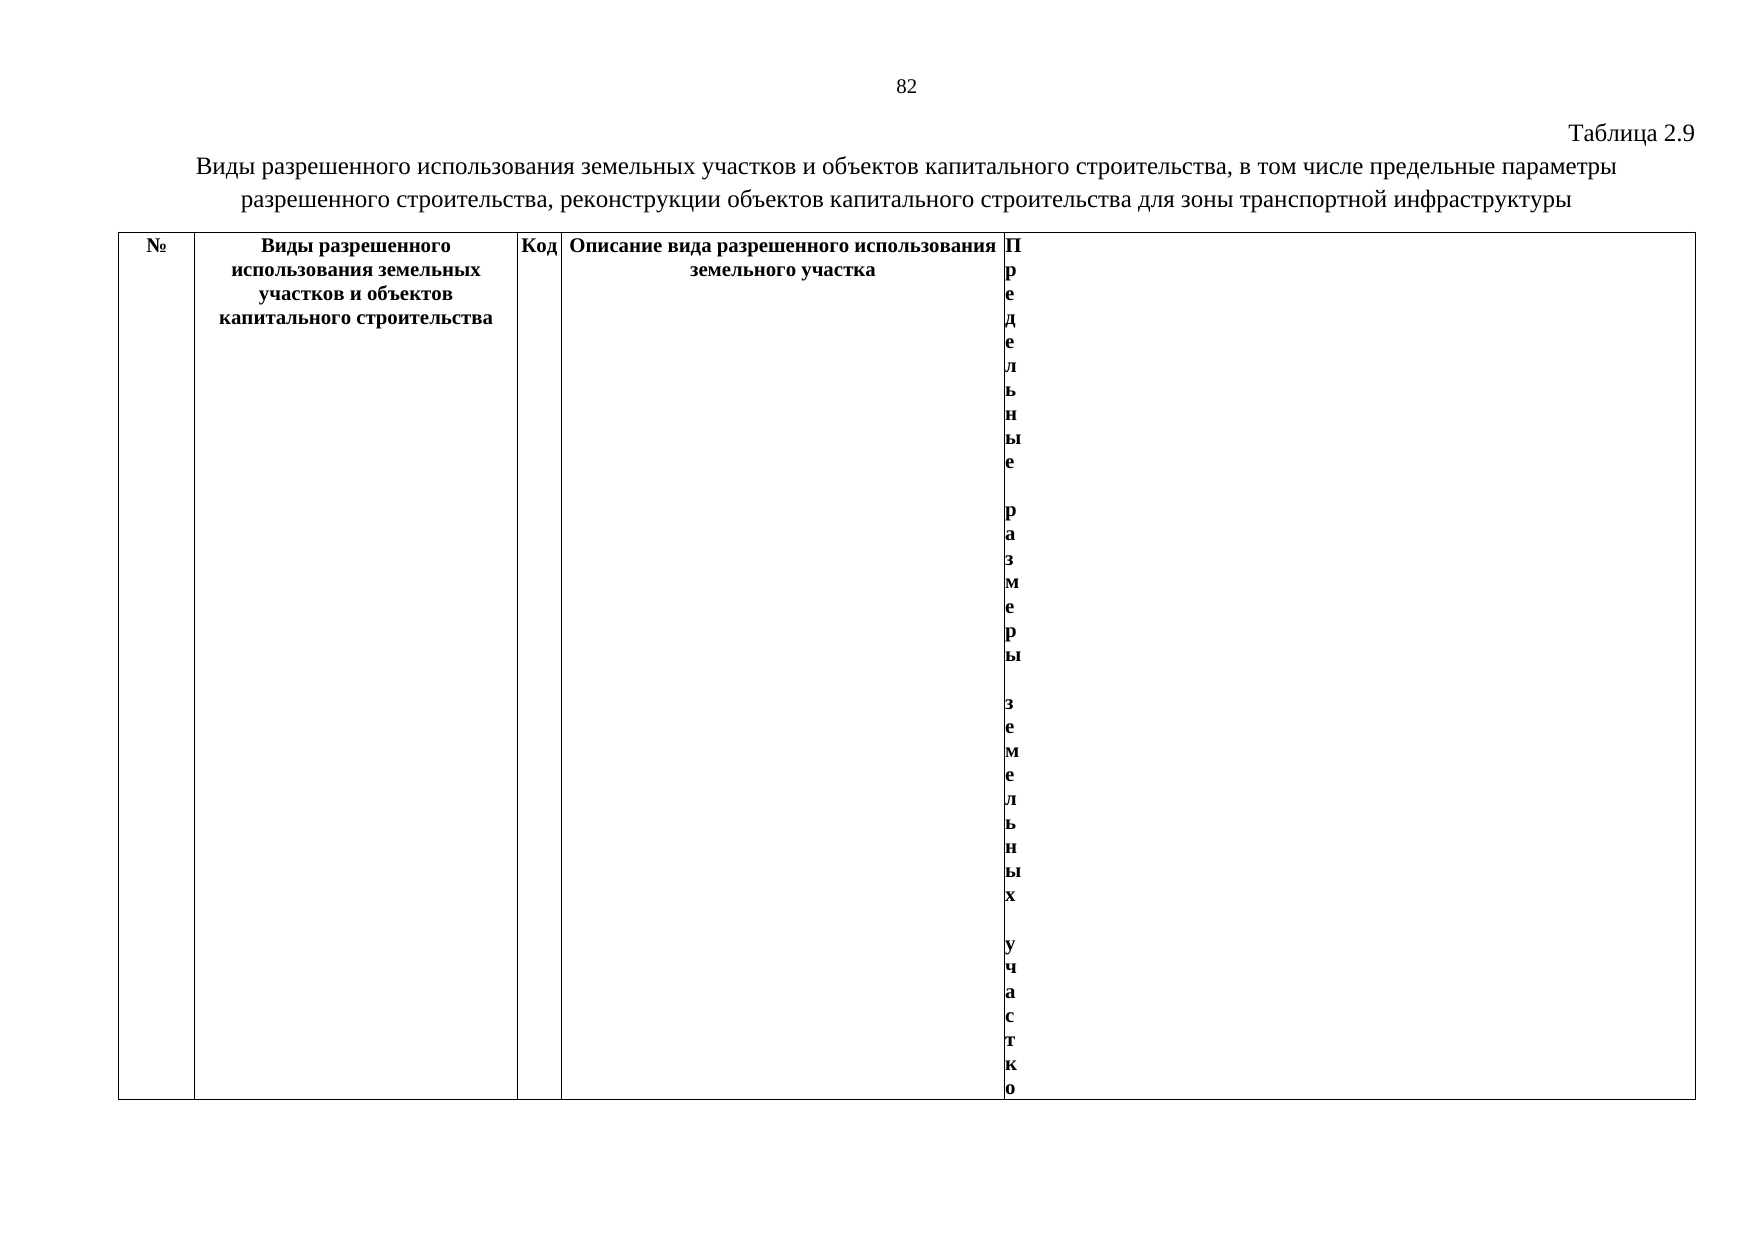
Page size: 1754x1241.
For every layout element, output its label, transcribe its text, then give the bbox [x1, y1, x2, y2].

text Виды разрешенного использования земельных участков и объектов капитального строительства, в том числе предельные параметры разрешенного строительства, реконструкции объектов капитального строительства для зоны транспортной инфраструктуры [118, 151, 1695, 213]
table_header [1005, 233, 1695, 1099]
table_header Код [518, 233, 561, 1099]
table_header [562, 233, 1004, 1099]
table_header № [119, 233, 194, 1099]
text Таблица 2.9 [118, 118, 1695, 147]
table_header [195, 233, 517, 1099]
